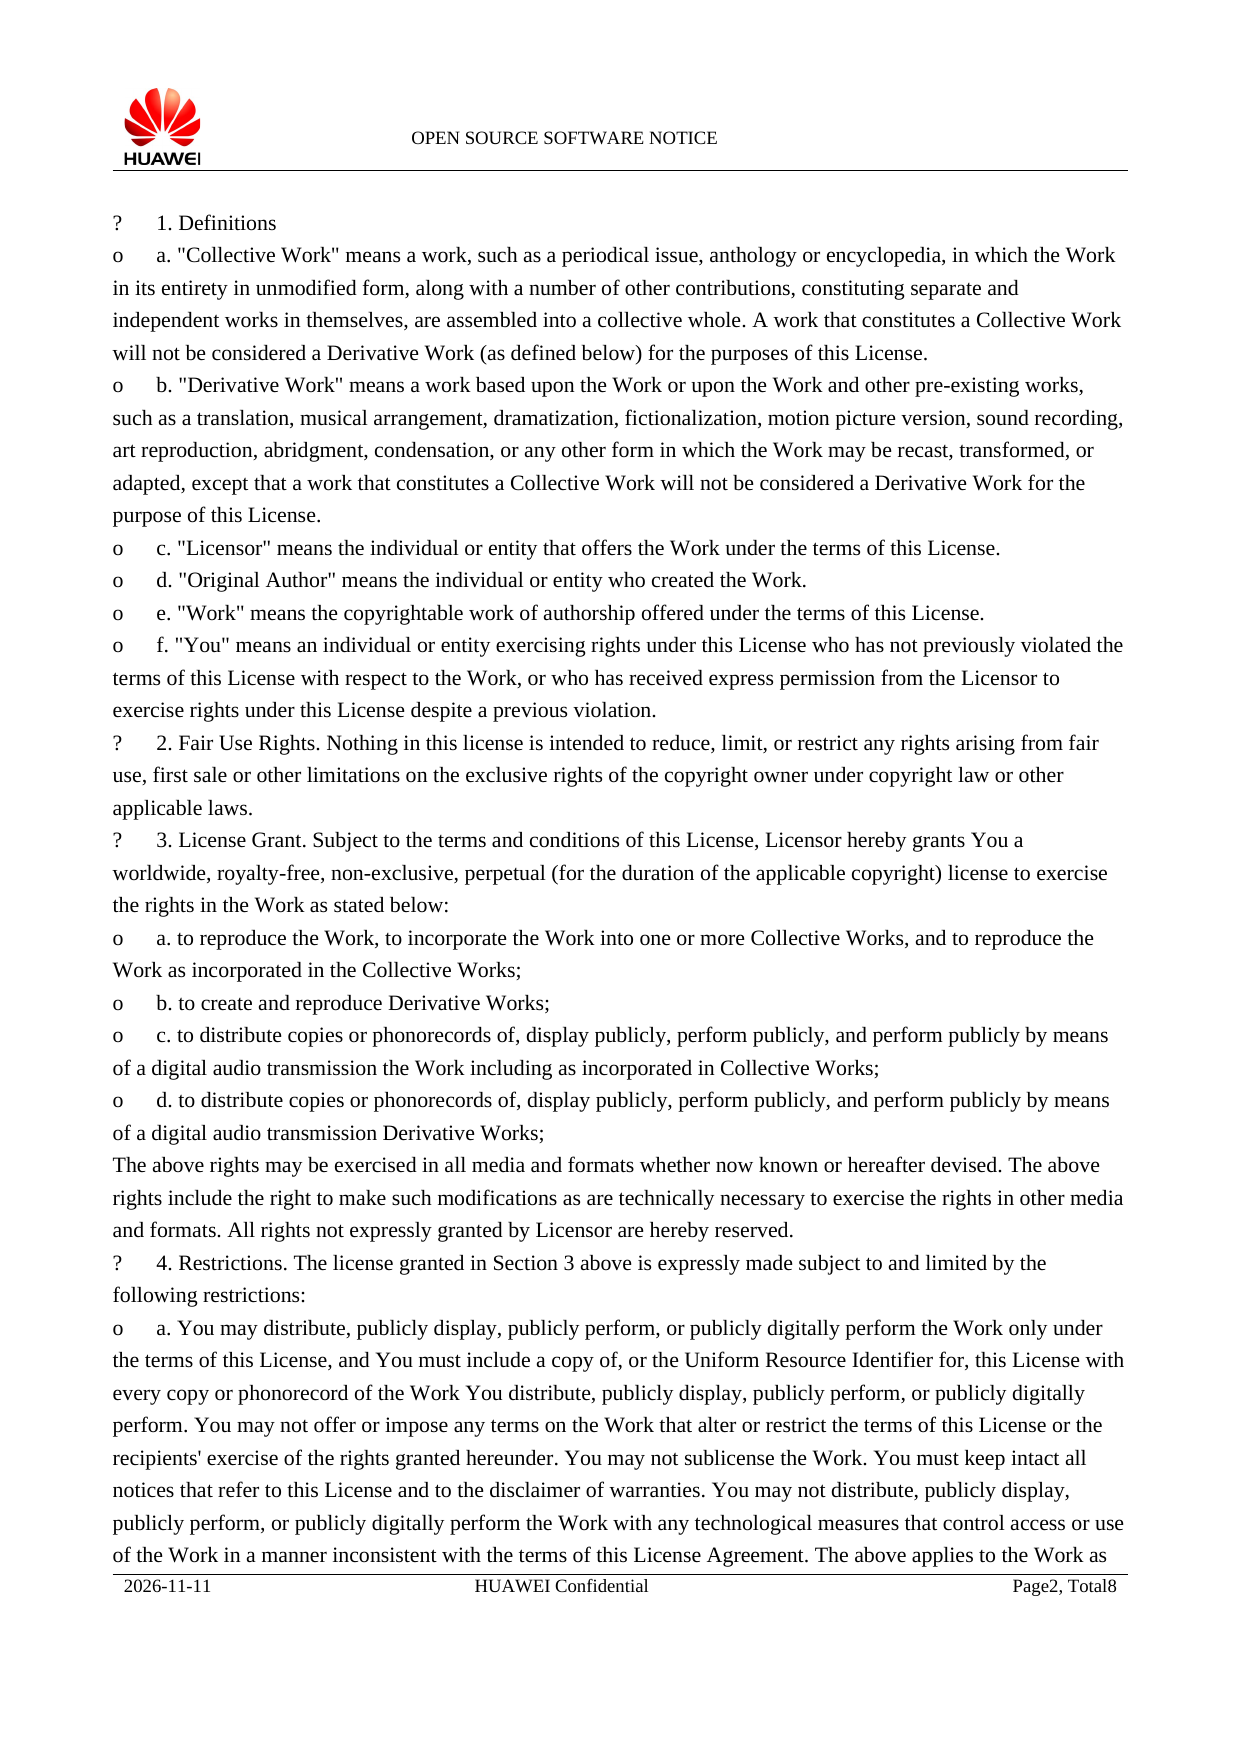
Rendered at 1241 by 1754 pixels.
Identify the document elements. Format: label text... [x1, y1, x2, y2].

picture [124, 88, 201, 165]
